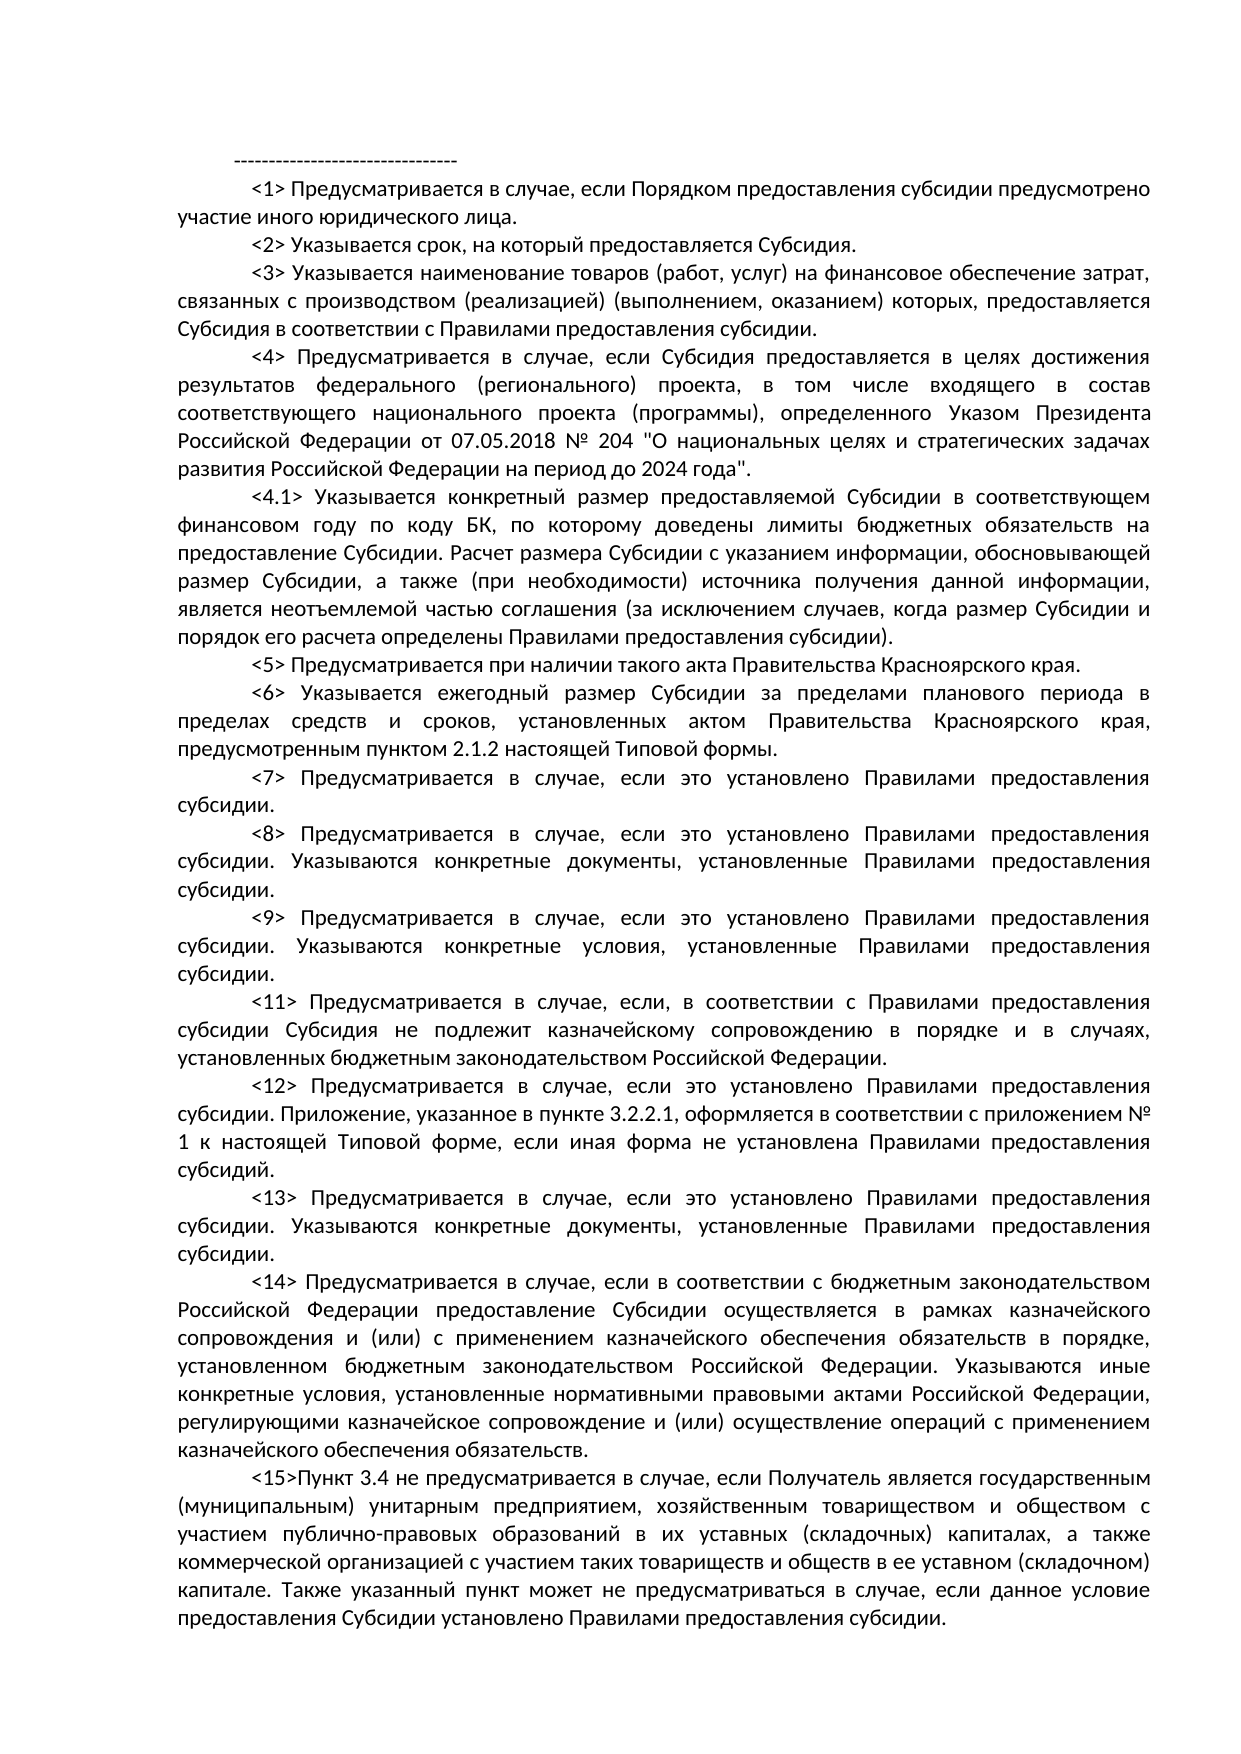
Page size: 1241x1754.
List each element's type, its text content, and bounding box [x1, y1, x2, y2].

text <9> Предусматривается в случае, если это установлено Правилами предоставления субсидии. Указываются конкретные условия, установленные Правилами предоставления субсидии. [177, 903, 1152, 987]
text <15>Пункт 3.4 не предусматривается в случае, если Получатель является государственным (муниципальным) унитарным предприятием, хозяйственным товариществом и обществом с участием публично-правовых образований в их уставных (складочных) капиталах, а также коммерческой организацией с участием таких товариществ и обществ в ее уставном (складочном) капитале. Также указанный пункт может не предусматриваться в случае, если данное условие предоставления Субсидии установлено Правилами предоставления субсидии. [177, 1463, 1152, 1631]
text <5> Предусматривается при наличии такого акта Правительства Красноярского края. [177, 651, 1152, 678]
text <7> Предусматривается в случае, если это установлено Правилами предоставления субсидии. [177, 763, 1152, 819]
text <2> Указывается срок, на который предоставляется Субсидия. [177, 230, 1152, 258]
text <12> Предусматривается в случае, если это установлено Правилами предоставления субсидии. Приложение, указанное в пункте 3.2.2.1, оформляется в соответствии с приложением № 1 к настоящей Типовой форме, если иная форма не установлена Правилами предоставления субсидий. [177, 1071, 1152, 1183]
text <8> Предусматривается в случае, если это установлено Правилами предоставления субсидии. Указываются конкретные документы, установленные Правилами предоставления субсидии. [177, 819, 1152, 903]
text <14> Предусматривается в случае, если в соответствии с бюджетным законодательством Российской Федерации предоставление Субсидии осуществляется в рамках казначейского сопровождения и (или) с применением казначейского обеспечения обязательств в порядке, установленном бюджетным законодательством Российской Федерации. Указываются иные конкретные условия, установленные нормативными правовыми актами Российской Федерации, регулирующими казначейское сопровождение и (или) осуществление операций с применением казначейского обеспечения обязательств. [177, 1267, 1152, 1463]
text <13> Предусматривается в случае, если это установлено Правилами предоставления субсидии. Указываются конкретные документы, установленные Правилами предоставления субсидии. [177, 1183, 1152, 1267]
text <1> Предусматривается в случае, если Порядком предоставления субсидии предусмотрено участие иного юридического лица. [177, 174, 1152, 230]
text <4.1> Указывается конкретный размер предоставляемой Субсидии в соответствующем финансовом году по коду БК, по которому доведены лимиты бюджетных обязательств на предоставление Субсидии. Расчет размера Субсидии с указанием информации, обосновывающей размер Субсидии, а также (при необходимости) источника получения данной информации, является неотъемлемой частью соглашения (за исключением случаев, когда размер Субсидии и порядок его расчета определены Правилами предоставления субсидии). [177, 482, 1152, 651]
text <4> Предусматривается в случае, если Субсидия предоставляется в целях достижения результатов федерального (регионального) проекта, в том числе входящего в состав соответствующего национального проекта (программы), определенного Указом Президента Российской Федерации от 07.05.2018 № 204 "О национальных целях и стратегических задачах развития Российской Федерации на период до 2024 года". [177, 342, 1152, 482]
text <6> Указывается ежегодный размер Субсидии за пределами планового периода в пределах средств и сроков, установленных актом Правительства Красноярского края, предусмотренным пунктом 2.1.2 настоящей Типовой формы. [177, 678, 1152, 763]
text <11> Предусматривается в случае, если, в соответствии с Правилами предоставления субсидии Субсидия не подлежит казначейскому сопровождению в порядке и в случаях, установленных бюджетным законодательством Российской Федерации. [177, 987, 1152, 1071]
text <3> Указывается наименование товаров (работ, услуг) на финансовое обеспечение затрат, связанных с производством (реализацией) (выполнением, оказанием) которых, предоставляется Субсидия в соответствии с Правилами предоставления субсидии. [177, 258, 1152, 342]
text -------------------------------- [177, 146, 1152, 174]
